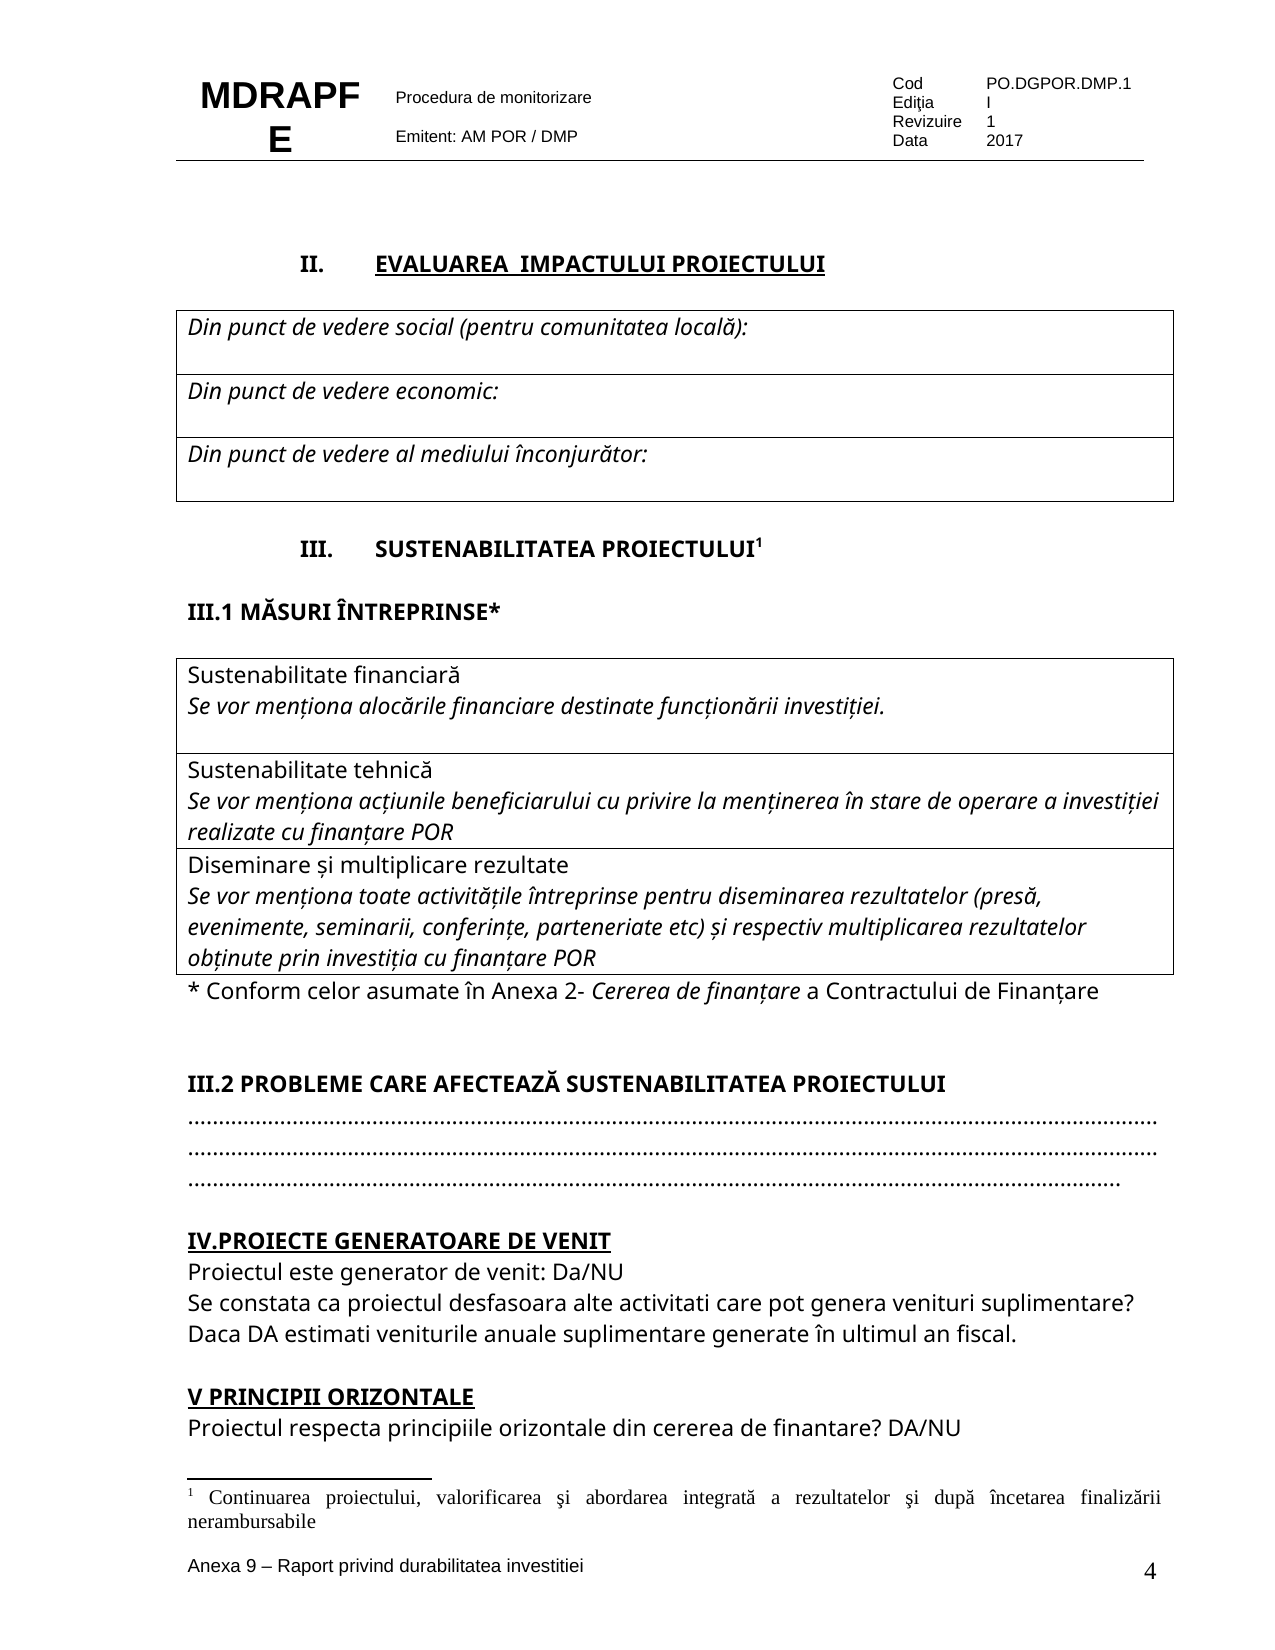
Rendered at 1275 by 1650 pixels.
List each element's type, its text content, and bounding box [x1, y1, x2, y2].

text III.2 PROBLEME CARE AFECTEAZĂ SUSTENABILITATEA PROIECTULUI [187, 1068, 1162, 1100]
subtitle V PRINCIPII ORIZONTALE [187, 1381, 1162, 1412]
list SUSTENABILITATEA PROIECTULUI [300, 533, 1162, 564]
subtitle EVALUAREA IMPACTULUI PROIECTULUI [300, 248, 1162, 279]
table_cell Din punct de vedere al mediului înconjurător: [177, 438, 1173, 501]
table_cell Sustenabilitate tehnică Se vor menţiona acţiunile beneficiarului cu privire la menţinerea în stare de operare a investiţiei realizate cu finanţare POR [177, 754, 1173, 848]
subtitle IV.PROIECTE GENERATOARE DE VENIT [187, 1225, 1162, 1256]
table_cell Diseminare şi multiplicare rezultate Se vor menţiona toate activităţile întreprinse pentru diseminarea rezultatelor (presă, evenimente, seminarii, conferinţe, parteneriate etc) şi respectiv multiplicarea rezultatelor obţinute prin investiţia cu finanţare POR [177, 849, 1173, 974]
text Proiectul respecta principiile orizontale din cererea de finantare? DA/NU [187, 1412, 1162, 1443]
text Proiectul este generator de venit: Da/NU [187, 1256, 1162, 1287]
table_cell Din punct de vedere economic: [177, 375, 1173, 437]
table_header Din punct de vedere social (pentru comunitatea locală): [177, 311, 1173, 374]
table_header Sustenabilitate financiară Se vor menţiona alocările financiare destinate funcţionării investiţiei. [177, 659, 1173, 753]
text * Conform celor asumate în Anexa 2- Cererea de finanţare a Contractului de Finanţare [187, 975, 1162, 1006]
text Se constata ca proiectul desfasoara alte activitati care pot genera venituri suplimentare? Daca DA estimati veniturile anuale suplimentare generate în ultimul an fiscal. [187, 1287, 1162, 1350]
text .................................................................................................................................................................................................................................................................................................................................................................................................................................................................................... [187, 1100, 1162, 1193]
text III.1 MĂSURI ÎNTREPRINSE* [187, 596, 1162, 627]
